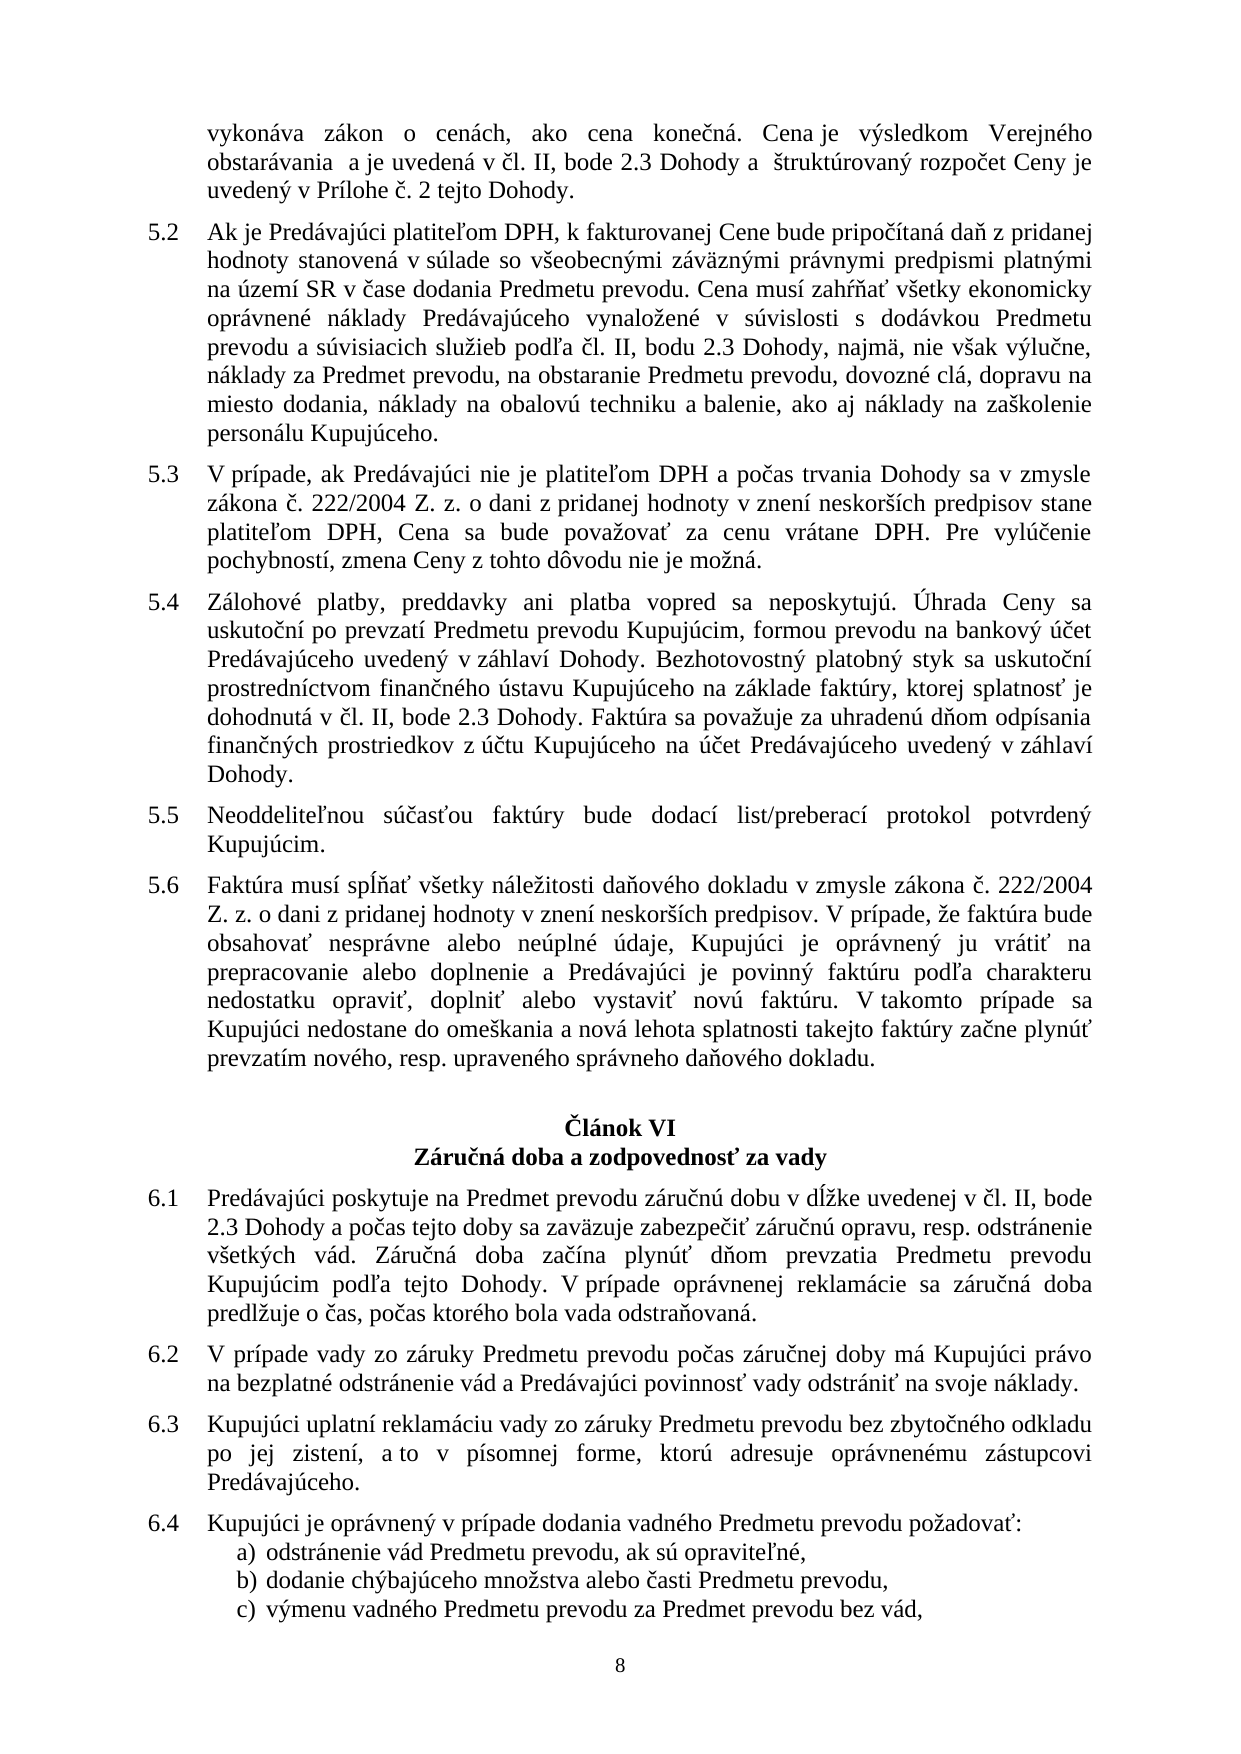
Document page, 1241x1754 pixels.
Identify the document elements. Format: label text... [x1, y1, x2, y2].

list Kupujúci je oprávnený v prípade dodania vadného Predmetu prevodu požadovať: [148, 1508, 1092, 1537]
list Neoddeliteľnou súčasťou faktúry bude dodací list/preberací protokol potvrdený Kupujúcim. [148, 801, 1092, 858]
list Zálohové platby, preddavky ani platba vopred sa neposkytujú. Úhrada Ceny sa uskutoční po prevzatí Predmetu prevodu Kupujúcim, formou prevodu na bankový účet Predávajúceho uvedený v záhlaví Dohody. Bezhotovostný platobný styk sa uskutoční prostredníctvom finančného ústavu Kupujúceho na základe faktúry, ktorej splatnosť je dohodnutá v čl. II, bode 2.3 Dohody. Faktúra sa považuje za uhradenú dňom odpísania finančných prostriedkov z účtu Kupujúceho na účet Predávajúceho uvedený v záhlaví Dohody. [148, 587, 1092, 788]
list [148, 118, 1092, 204]
list dodanie chýbajúceho množstva alebo časti Predmetu prevodu, [236, 1566, 1092, 1594]
list Kupujúci uplatní reklamáciu vady zo záruky Predmetu prevodu bez zbytočného odkladu po jej zistení, a to v písomnej forme, ktorú adresuje oprávnenému zástupcovi Predávajúceho. [148, 1409, 1092, 1496]
list Ak je Predávajúci platiteľom DPH, k fakturovanej Cene bude pripočítaná daň z pridanej hodnoty stanovená v súlade so všeobecnými záväznými právnymi predpismi platnými na území SR v čase dodania Predmetu prevodu. Cena musí zahŕňať všetky ekonomicky oprávnené náklady Predávajúceho vynaložené v súvislosti s dodávkou Predmetu prevodu a súvisiacich služieb podľa čl. II, bodu 2.3 Dohody, najmä, nie však výlučne, náklady za Predmet prevodu, na obstaranie Predmetu prevodu, dovozné clá, dopravu na miesto dodania, náklady na obalovú techniku a balenie, ako aj náklady na zaškolenie personálu Kupujúceho. [148, 217, 1092, 447]
text Článok VI [148, 1113, 1092, 1142]
list Faktúra musí spĺňať všetky náležitosti daňového dokladu v zmysle zákona č. 222/2004 Z. z. o dani z pridanej hodnoty v znení neskorších predpisov. V prípade, že faktúra bude obsahovať nesprávne alebo neúplné údaje, Kupujúci je oprávnený ju vrátiť na prepracovanie alebo doplnenie a Predávajúci je povinný faktúru podľa charakteru nedostatku opraviť, doplniť alebo vystaviť novú faktúru. V takomto prípade sa Kupujúci nedostane do omeškania a nová lehota splatnosti takejto faktúry začne plynúť prevzatím nového, resp. upraveného správneho daňového dokladu. [148, 871, 1092, 1072]
list V prípade, ak Predávajúci nie je platiteľom DPH a počas trvania Dohody sa v zmysle zákona č. 222/2004 Z. z. o dani z pridanej hodnoty v znení neskorších predpisov stane platiteľom DPH, Cena sa bude považovať za cenu vrátane DPH. Pre vylúčenie pochybností, zmena Ceny z tohto dôvodu nie je možná. [148, 459, 1092, 574]
list Predávajúci poskytuje na Predmet prevodu záručnú dobu v dĺžke uvedenej v čl. II, bode 2.3 Dohody a počas tejto doby sa zaväzuje zabezpečiť záručnú opravu, resp. odstránenie všetkých vád. Záručná doba začína plynúť dňom prevzatia Predmetu prevodu Kupujúcim podľa tejto Dohody. V prípade oprávnenej reklamácie sa záručná doba predlžuje o čas, počas ktorého bola vada odstraňovaná. [148, 1183, 1092, 1327]
list V prípade vady zo záruky Predmetu prevodu počas záručnej doby má Kupujúci právo na bezplatné odstránenie vád a Predávajúci povinnosť vady odstrániť na svoje náklady. [148, 1339, 1092, 1397]
list odstránenie vád Predmetu prevodu, ak sú opraviteľné, [236, 1537, 1092, 1566]
list výmenu vadného Predmetu prevodu za Predmet prevodu bez vád, [236, 1594, 1092, 1623]
text Záručná doba a zodpovednosť za vady [148, 1142, 1092, 1171]
